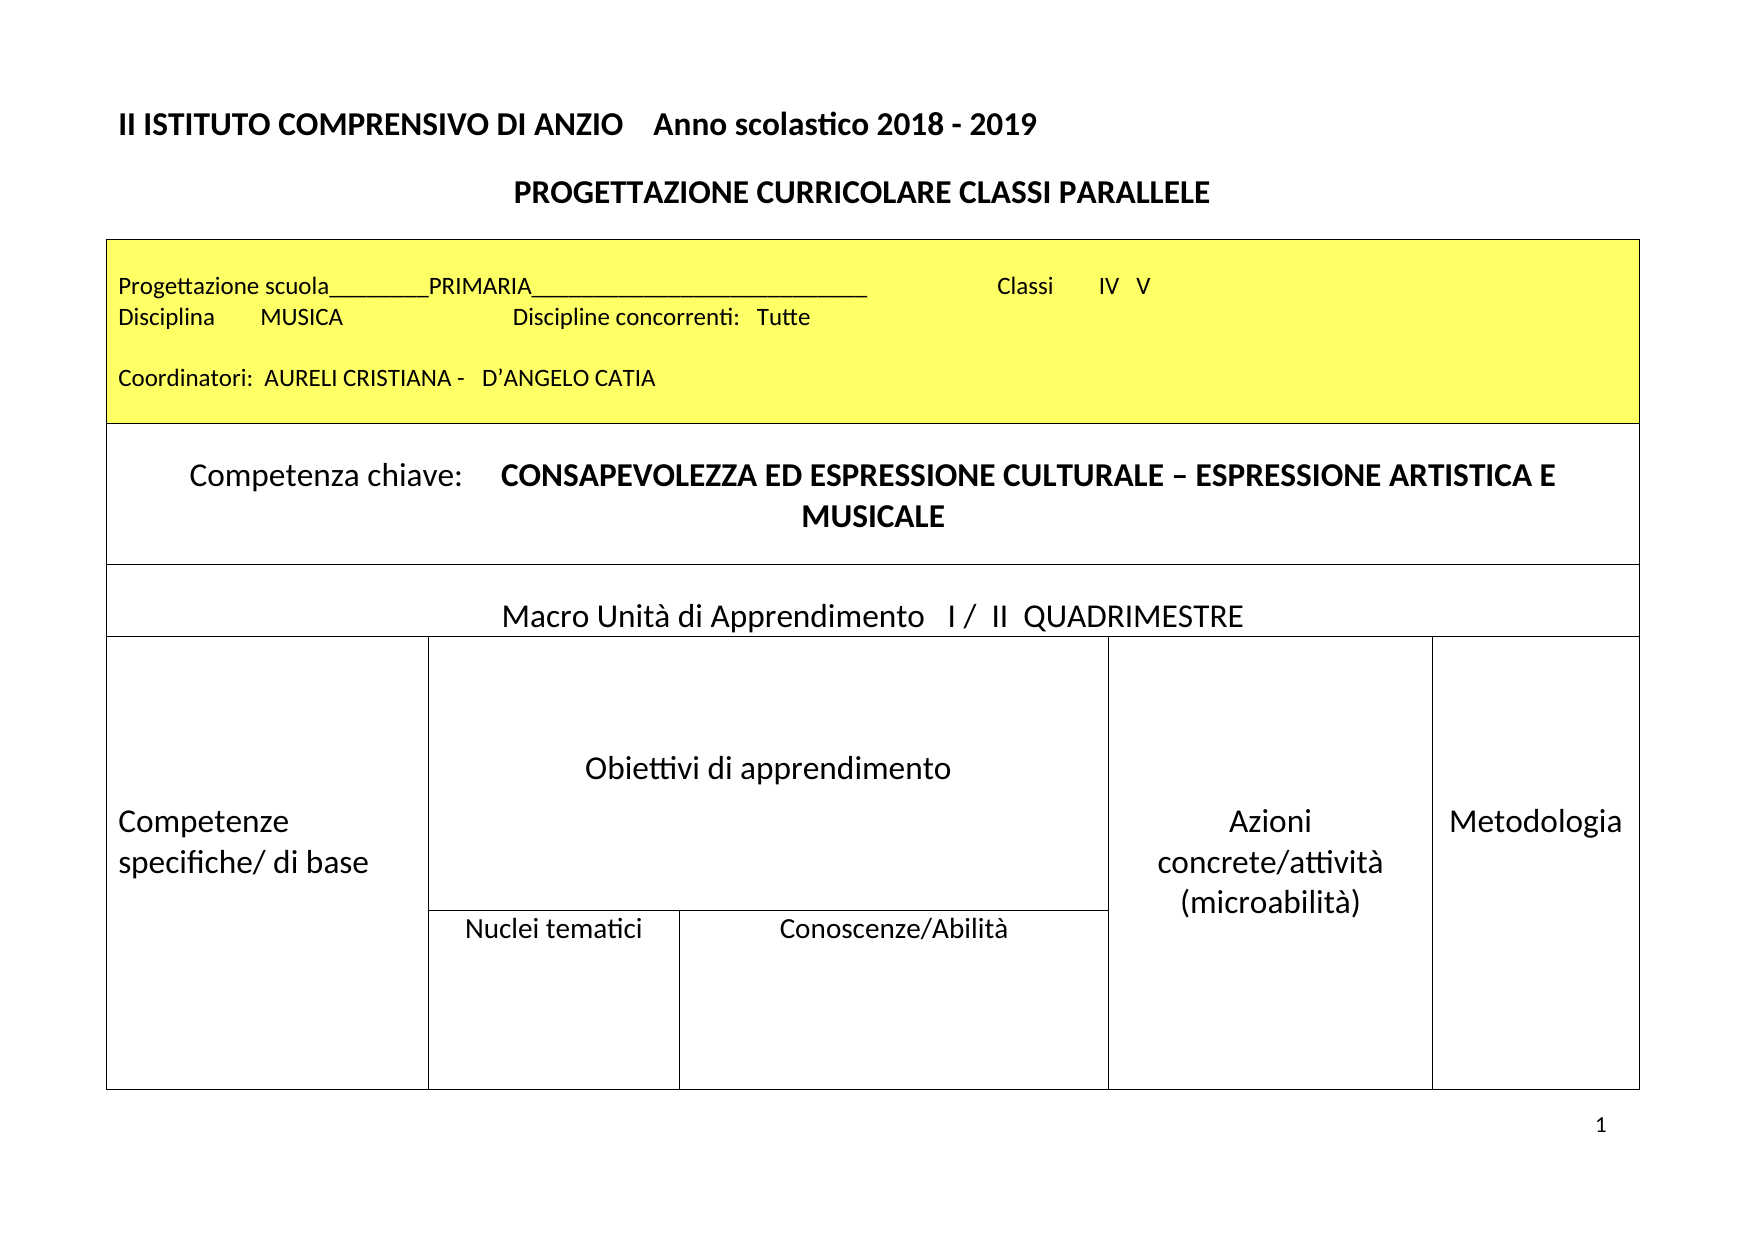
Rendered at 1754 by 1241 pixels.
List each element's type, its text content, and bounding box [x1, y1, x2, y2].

table_header Progettazione scuola________PRIMARIA___________________________ Classi IV V Disciplina MUSICA Discipline concorrenti: Tutte Coordinatori: AURELI CRISTIANA - D’ANGELO CATIA [107, 240, 1639, 423]
table_cell Metodologia [1433, 637, 1639, 1089]
table_cell Obiettivi di apprendimento [429, 637, 1108, 909]
table_cell Conoscenze/Abilità [680, 911, 1108, 1089]
table_cell Azioni concrete/attività (microabilità) [1109, 637, 1432, 1089]
table_cell Competenze specifiche/ di base [107, 637, 428, 1089]
text PROGETTAZIONE CURRICOLARE CLASSI PARALLELE [118, 171, 1606, 212]
table_cell Macro Unità di Apprendimento I / II QUADRIMESTRE [107, 565, 1639, 636]
text II ISTITUTO COMPRENSIVO DI ANZIO Anno scolastico 2018 - 2019 [118, 103, 1606, 144]
table_cell Nuclei tematici [429, 911, 679, 1089]
table_cell Competenza chiave: CONSAPEVOLEZZA ED ESPRESSIONE CULTURALE – ESPRESSIONE ARTISTICA E MUSICALE [107, 424, 1639, 564]
